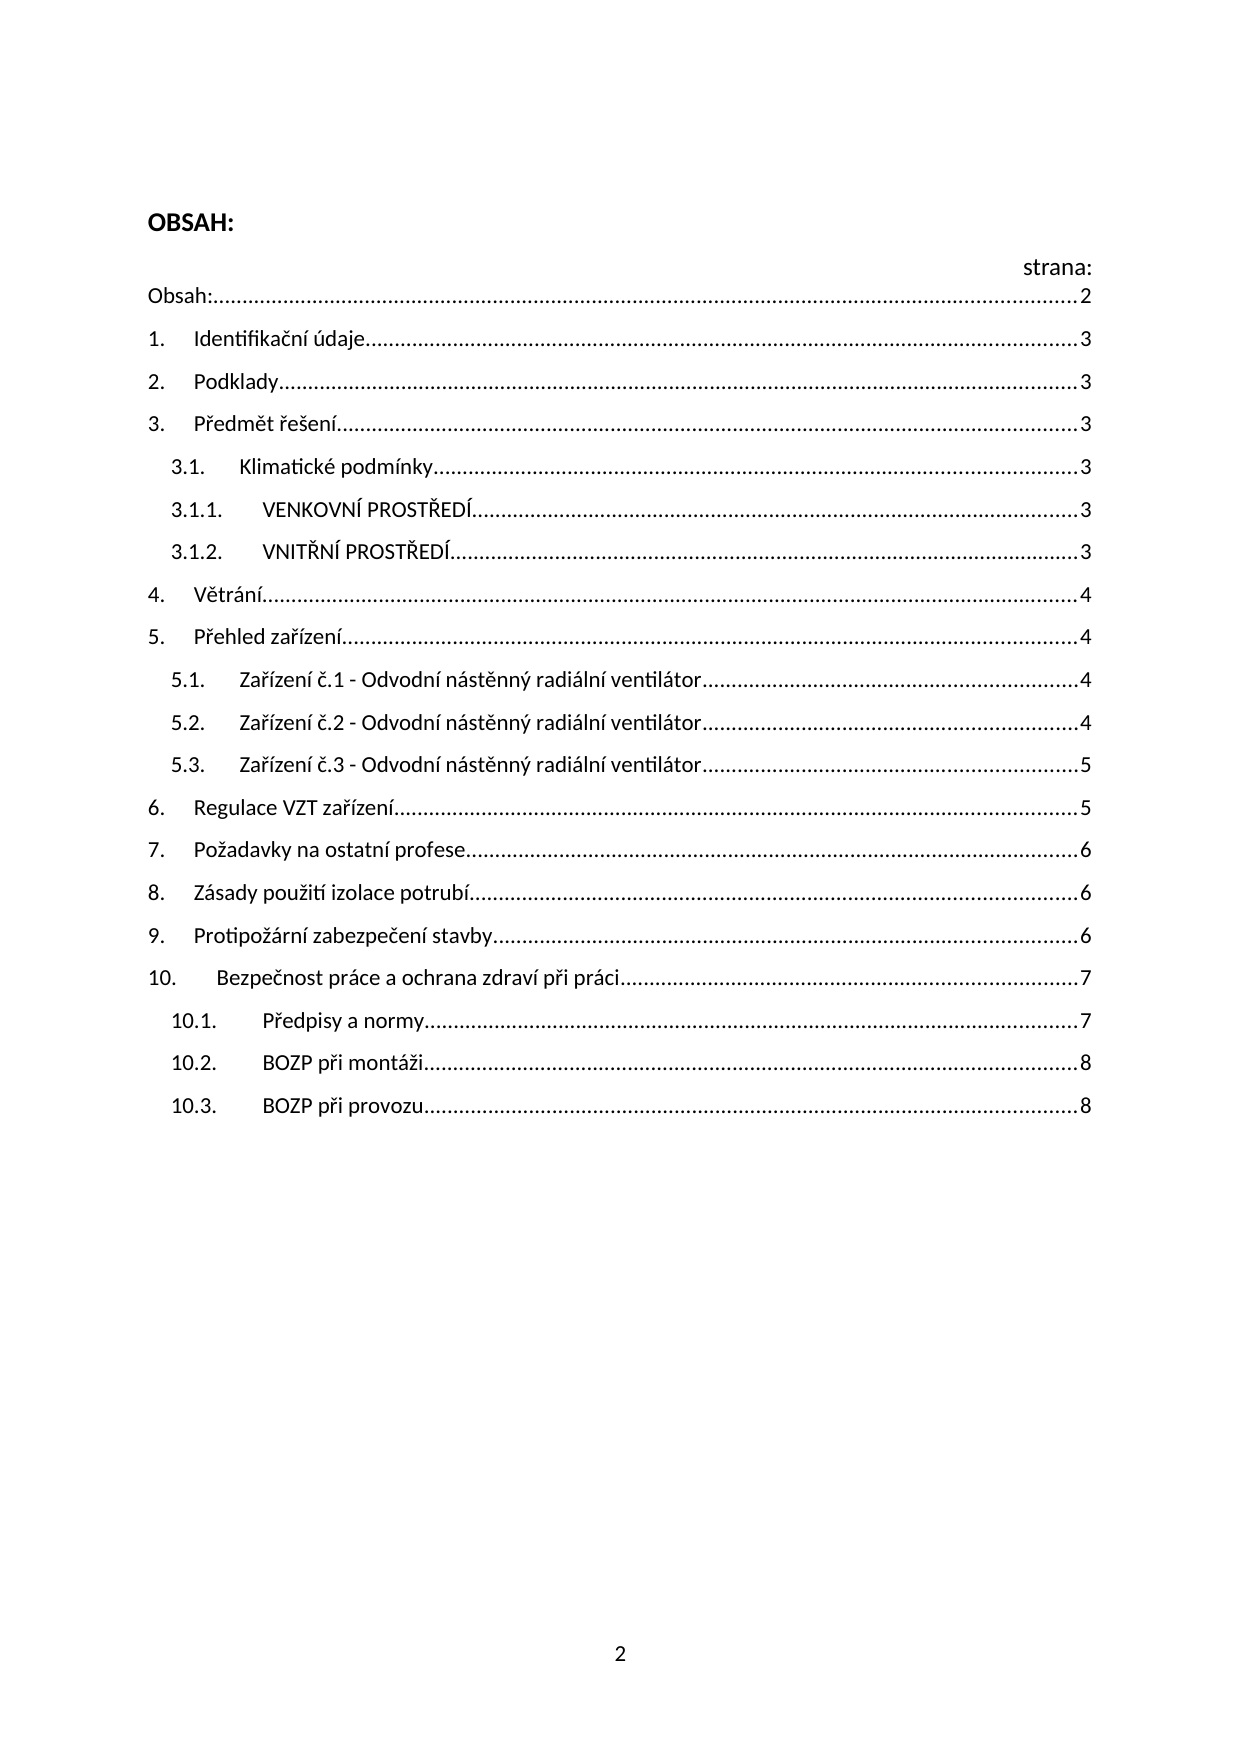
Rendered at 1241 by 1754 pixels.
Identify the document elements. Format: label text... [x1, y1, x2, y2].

list Obsah: [148, 206, 1093, 239]
text 4. Větrání 4 [148, 580, 1093, 608]
text 3. Předmět řešení 3 [148, 409, 1093, 437]
text 1. Identifikační údaje 3 [148, 324, 1093, 352]
text 3.1.2. VNITŘNÍ PROSTŘEDÍ 3 [171, 537, 1093, 565]
text 10.3. BOZP při provozu 8 [171, 1091, 1093, 1119]
text 8. Zásady použití izolace potrubí 6 [148, 878, 1093, 906]
text 7. Požadavky na ostatní profese 6 [148, 836, 1093, 863]
text 10. Bezpečnost práce a ochrana zdraví při práci 7 [148, 963, 1093, 991]
text 5. Přehled zařízení 4 [148, 622, 1093, 651]
text 5.3. Zařízení č.3 - Odvodní nástěnný radiální ventilátor 5 [171, 750, 1093, 778]
text 5.1. Zařízení č.1 - Odvodní nástěnný radiální ventilátor 4 [171, 665, 1093, 693]
text 3.1.1. VENKOVNÍ PROSTŘEDÍ 3 [171, 495, 1093, 523]
text 6. Regulace VZT zařízení 5 [148, 793, 1093, 821]
text 3.1. Klimatické podmínky 3 [171, 452, 1093, 480]
text Obsah: 2 [148, 282, 1093, 310]
text 10.2. BOZP při montáži 8 [171, 1048, 1093, 1077]
text 2. Podklady 3 [148, 367, 1093, 395]
text 9. Protipožární zabezpečení stavby 6 [148, 921, 1093, 949]
text 5.2. Zařízení č.2 - Odvodní nástěnný radiální ventilátor 4 [171, 708, 1093, 736]
text strana: [148, 251, 1093, 282]
text 10.1. Předpisy a normy 7 [171, 1006, 1093, 1034]
